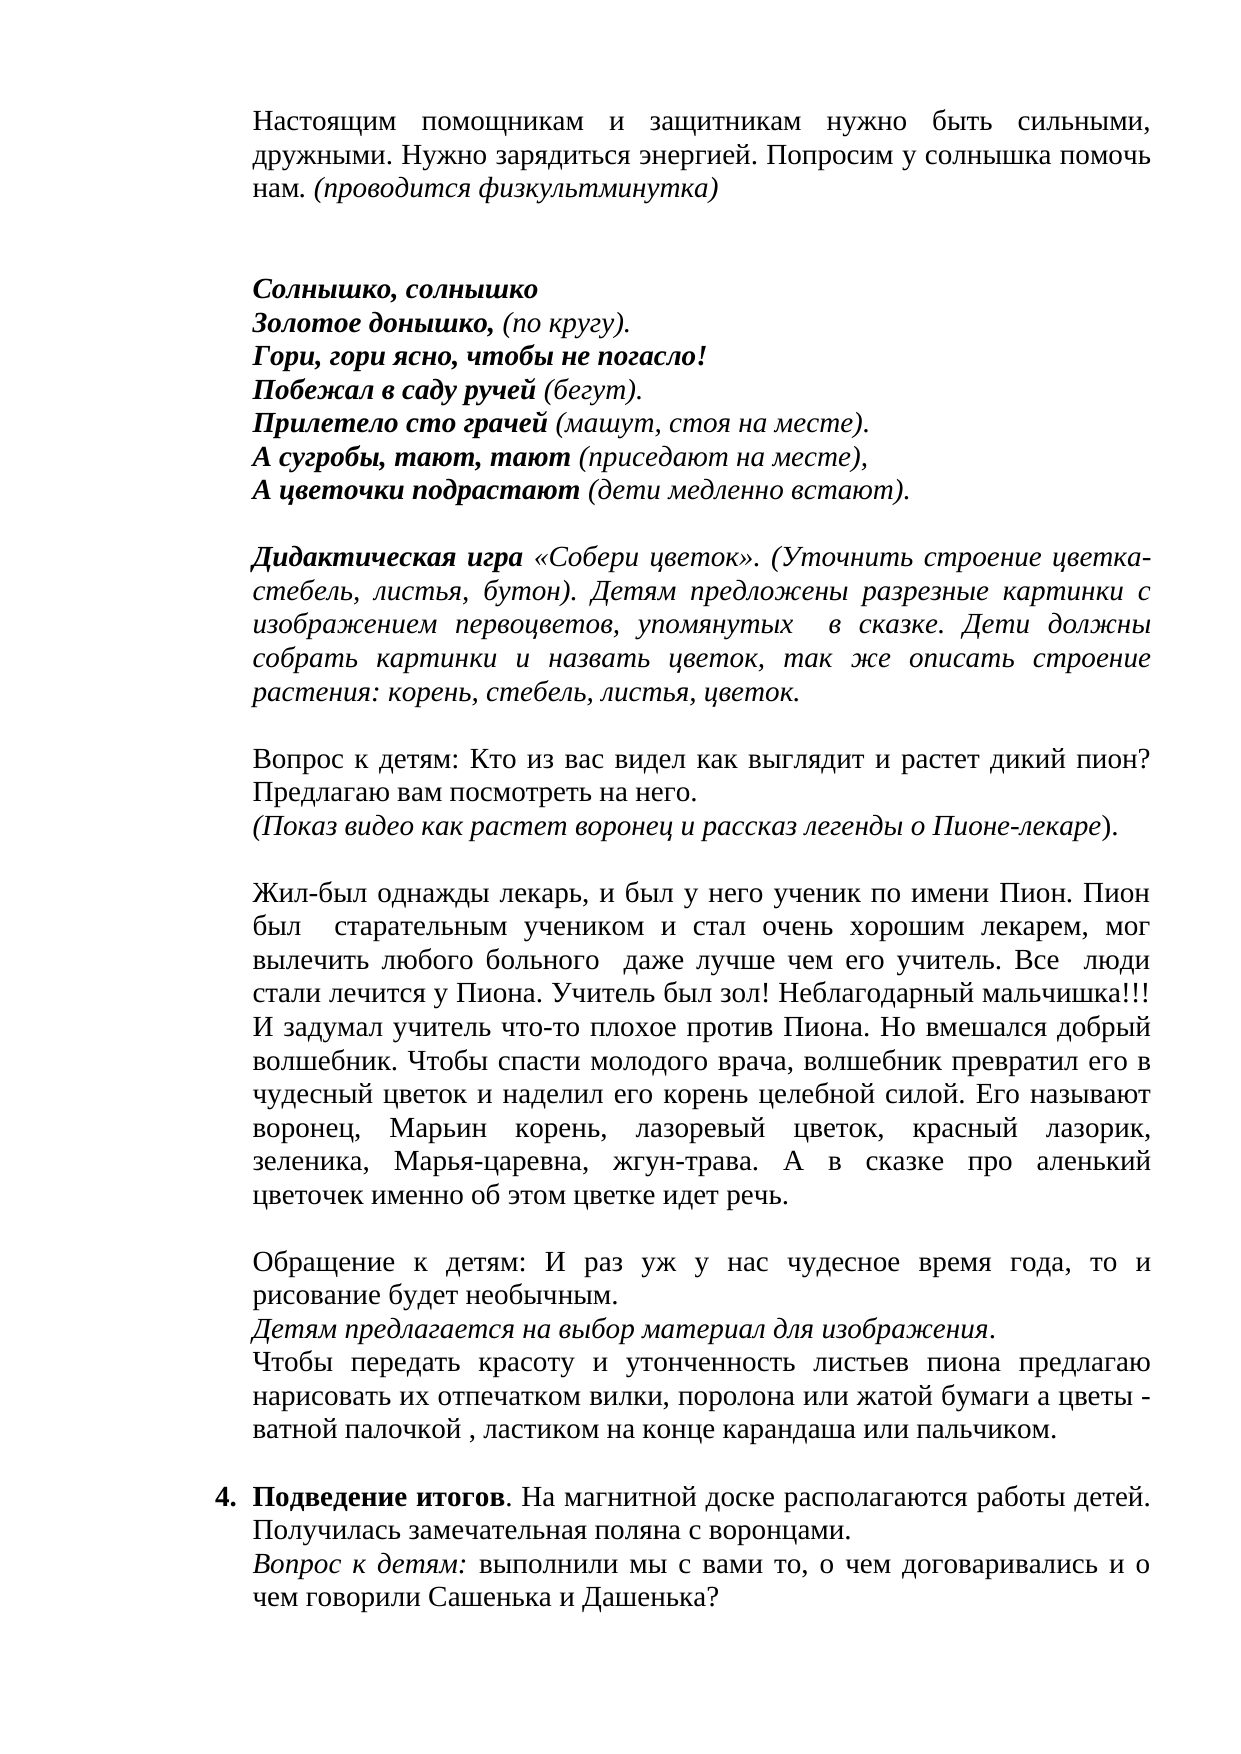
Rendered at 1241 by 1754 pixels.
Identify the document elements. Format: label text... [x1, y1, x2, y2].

list Жил-был однажды лекарь, и был у него ученик по имени Пион. Пион был старательным учеником и стал очень хорошим лекарем, мог вылечить любого больного даже лучше чем его учитель. Все люди стали лечится у Пиона. Учитель был зол! Неблагодарный мальчишка!!! И задумал учитель что-то плохое против Пиона. Но вмешался добрый волшебник. Чтобы спасти молодого врача, волшебник превратил его в чудесный цветок и наделил его корень целебной силой. Его называют воронец, Марьин корень, лазоревый цветок, красный лазорик, зеленика, Марья-царевна, жгун-трава. А в сказке про аленький цветочек именно об этом цветке идет речь. [252, 875, 1152, 1210]
list Подведение итогов. На магнитной доске располагаются работы детей. Получилась замечательная поляна с воронцами. [215, 1479, 1152, 1546]
list А цветочки подрастают (дети медленно встают). [252, 472, 1152, 506]
list Вопрос к детям: Кто из вас видел как выглядит и растет дикий пион? Предлагаю вам посмотреть на него. [252, 741, 1152, 808]
list Дидактическая игра «Собери цветок». (Уточнить строение цветка- стебель, листья, бутон). Детям предложены разрезные картинки с изображением первоцветов, упомянутых в сказке. Дети должны собрать картинки и назвать цветок, так же описать строение растения: корень, стебель, листья, цветок. [252, 539, 1152, 707]
list Золотое донышко, (по кругу). [252, 305, 1152, 338]
list Гори, гори ясно, чтобы не погасло! [252, 338, 1152, 372]
list Вопрос к детям: выполнили мы с вами то, о чем договаривались и о чем говорили Сашенька и Дашенька? [252, 1546, 1152, 1613]
list Настоящим помощникам и защитникам нужно быть сильными, дружными. Нужно зарядиться энергией. Попросим у солнышка помочь нам. (проводится физкультминутка) [252, 103, 1152, 204]
list Прилетело сто грачей (машут, стоя на месте). [252, 405, 1152, 439]
list Детям предлагается на выбор материал для изображения. [252, 1311, 1152, 1344]
list Обращение к детям: И раз уж у нас чудесное время года, то и рисование будет необычным. [252, 1244, 1152, 1311]
list Солнышко, солнышко [252, 271, 1152, 305]
list А сугробы, тают, тают (приседают на месте), [252, 439, 1152, 472]
list (Показ видео как растет воронец и рассказ легенды о Пионе-лекаре). [252, 808, 1152, 841]
list Побежал в саду ручей (бегут). [252, 372, 1152, 405]
list Чтобы передать красоту и утонченность листьев пиона предлагаю нарисовать их отпечатком вилки, поролона или жатой бумаги а цветы - ватной палочкой , ластиком на конце карандаша или пальчиком. [252, 1344, 1152, 1445]
